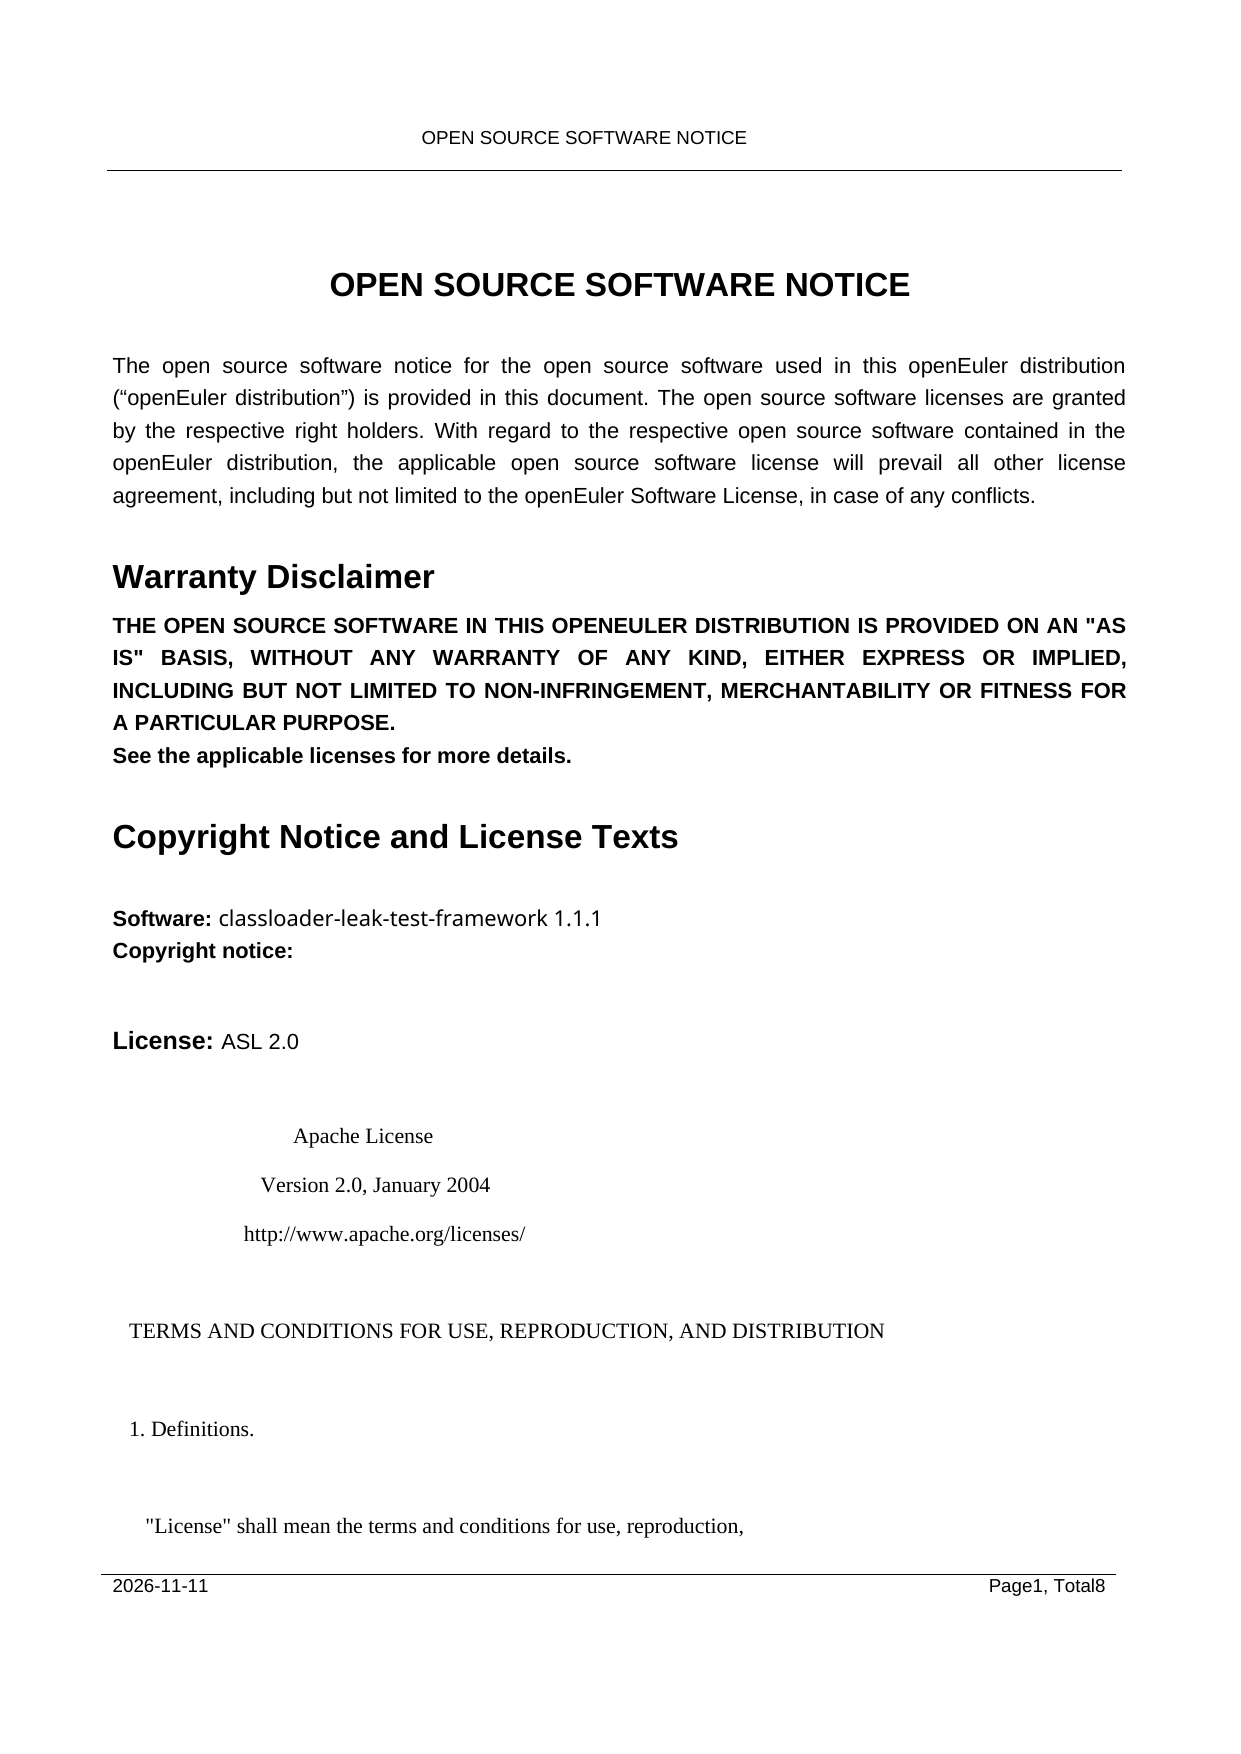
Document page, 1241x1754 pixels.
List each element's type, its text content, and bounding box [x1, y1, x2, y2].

text Warranty Disclaimer [112, 544, 1128, 609]
text OPEN SOURCE SOFTWARE NOTICE [112, 251, 1128, 316]
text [112, 1071, 1128, 1542]
text The open source software notice for the open source software used in this openEuler distribution (“openEuler distribution”) is provided in this document. The open source software licenses are granted by the respective right holders. With regard to the respective open source software contained in the openEuler distribution, the applicable open source software license will prevail all other license agreement, including but not limited to the openEuler Software License, in case of any conflicts. [112, 349, 1128, 511]
text Software: classloader-leak-test-framework 1.1.1 [112, 901, 1128, 934]
text THE OPEN SOURCE SOFTWARE IN THIS OPENEULER DISTRIBUTION IS PROVIDED ON AN "AS IS" BASIS, WITHOUT ANY WARRANTY OF ANY KIND, EITHER EXPRESS OR IMPLIED, INCLUDING BUT NOT LIMITED TO NON-INFRINGEMENT, MERCHANTABILITY OR FITNESS FOR A PARTICULAR PURPOSE. See the applicable licenses for more details. [112, 609, 1128, 771]
text License: ASL 2.0 [112, 1024, 1128, 1057]
text Copyright notice: [112, 934, 1128, 966]
text Copyright Notice and License Texts [112, 804, 1128, 869]
